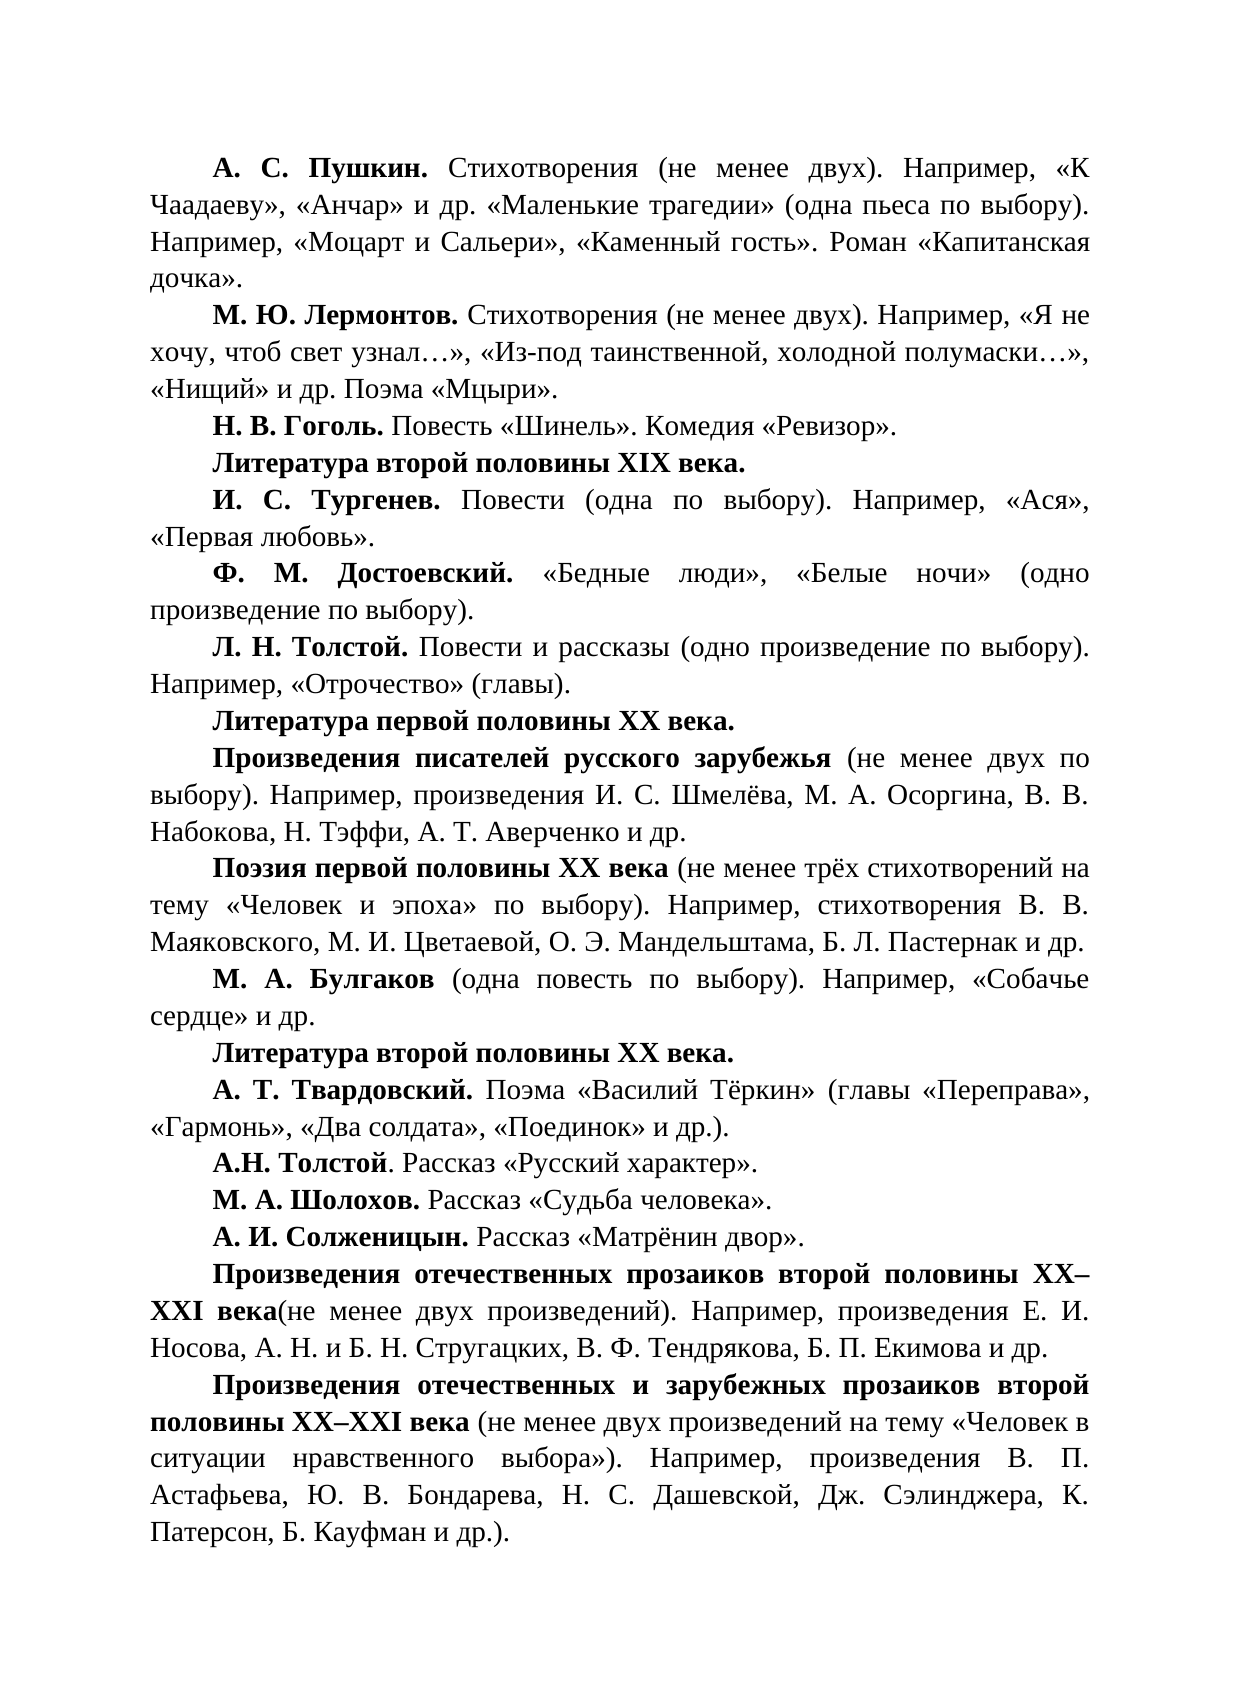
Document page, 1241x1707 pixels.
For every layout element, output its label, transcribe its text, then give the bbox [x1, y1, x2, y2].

text Л. Н. Толстой. Повести и рассказы (одно произведение по выбору). Например, «Отрочество» (главы). [150, 629, 1090, 700]
text Литература второй половины XX века. [150, 1035, 1090, 1068]
text И. С. Тургенев. Повести (одна по выбору). Например, «Ася», «Первая любовь». [150, 482, 1090, 552]
text Произведения писателей русского зарубежья (не менее двух по выбору). Например, произведения И. С. Шмелёва, М. А. Осоргина, В. В. Набокова, Н. Тэффи, А. Т. Аверченко и др. [150, 740, 1090, 847]
text А. Т. Твардовский. Поэма «Василий Тёркин» (главы «Переправа», «Гармонь», «Два солдата», «Поединок» и др.). [150, 1072, 1090, 1142]
text А. И. Солженицын. Рассказ «Матрёнин двор». [150, 1219, 1090, 1253]
text Литература второй половины XIX века. [150, 445, 1090, 478]
text А.Н. Толстой. Рассказ «Русский характер». [150, 1146, 1090, 1179]
text А. С. Пушкин. Стихотворения (не менее двух). Например, «К Чаадаеву», «Анчар» и др. «Маленькие трагедии» (одна пьеса по выбору). Например, «Моцарт и Сальери», «Каменный гость». Роман «Капитанская дочка». [150, 150, 1090, 294]
text М. Ю. Лермонтов. Стихотворения (не менее двух). Например, «Я не хочу, чтоб свет узнал…», «Из-под таинственной, холодной полумаски…», «Нищий» и др. Поэма «Мцыри». [150, 297, 1090, 405]
text Произведения отечественных и зарубежных прозаиков второй половины XX–XXI века (не менее двух произведений на тему «Человек в ситуации нравственного выбора»). Например, произведения В. П. Астафьева, Ю. В. Бондарева, Н. С. Дашевской, Дж. Сэлинджера, К. Патерсон, Б. Кауфман и др.). [150, 1367, 1090, 1548]
text Литература первой половины XX века. [150, 703, 1090, 737]
text Произведения отечественных прозаиков второй половины XX–XXI века(не менее двух произведений). Например, произведения Е. И. Носова, А. Н. и Б. Н. Стругацких, В. Ф. Тендрякова, Б. П. Екимова и др. [150, 1256, 1090, 1363]
text Поэзия первой половины ХХ века (не менее трёх стихотворений на тему «Человек и эпоха» по выбору). Например, стихотворения В. В. Маяковского, М. И. Цветаевой, О. Э. Мандельштама, Б. Л. Пастернак и др. [150, 851, 1090, 958]
text Ф. М. Достоевский. «Бедные люди», «Белые ночи» (одно произведение по выбору). [150, 556, 1090, 626]
text М. А. Шолохов. Рассказ «Судьба человека». [150, 1182, 1090, 1216]
text М. А. Булгаков (одна повесть по выбору). Например, «Собачье сердце» и др. [150, 961, 1090, 1032]
text Н. В. Гоголь. Повесть «Шинель». Комедия «Ревизор». [150, 408, 1090, 442]
